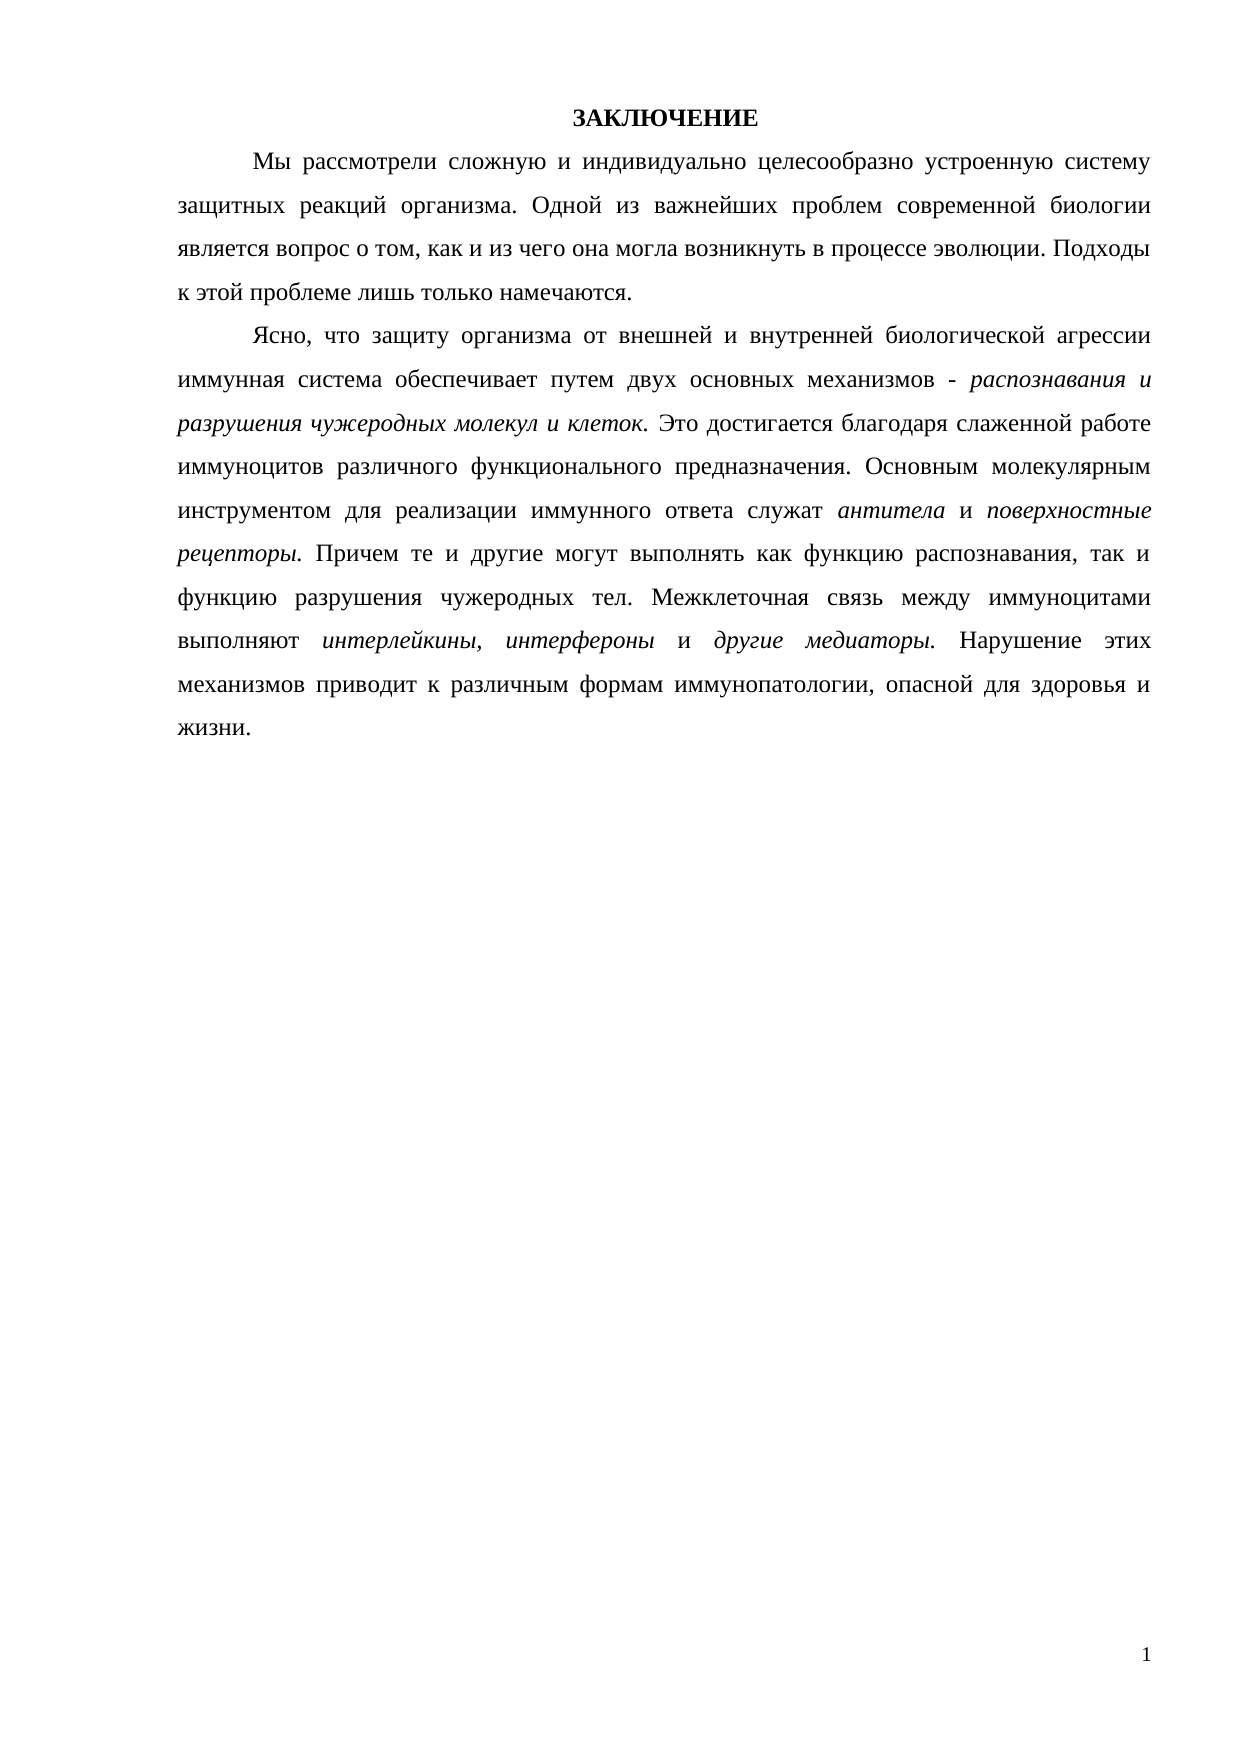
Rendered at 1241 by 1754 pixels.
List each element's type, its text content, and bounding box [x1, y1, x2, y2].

text Ясно, что защиту организма от внешней и внутренней биологической агрессии иммунная система обеспечивает путем двух основных механизмов - распознавания и разрушения чужеродных молекул и клеток. Это достигается благодаря слаженной работе иммуноцитов различного функционального предназначения. Основным молекулярным инструментом для реализации иммунного ответа служат антитела и поверхностные рецепторы. Причем те и другие могут выполнять как функцию распознавания, так и функцию разрушения чужеродных тел. Межклеточная связь между иммуноцитами выполняют интерлейкины, интерфероны и другие медиаторы. Нарушение этих механизмов приводит к различным формам иммунопатологии, опасной для здоровья и жизни. [177, 320, 1152, 741]
text ЗАКЛЮЧЕНИЕ [180, 103, 1151, 132]
text Мы рассмотрели сложную и индивидуально целесообразно устроенную систему защитных реакций организма. Одной из важнейших проблем современной биологии является вопрос о том, как и из чего она могла возникнуть в процессе эволюции. Подходы к этой проблеме лишь только намечаются. [177, 146, 1152, 306]
